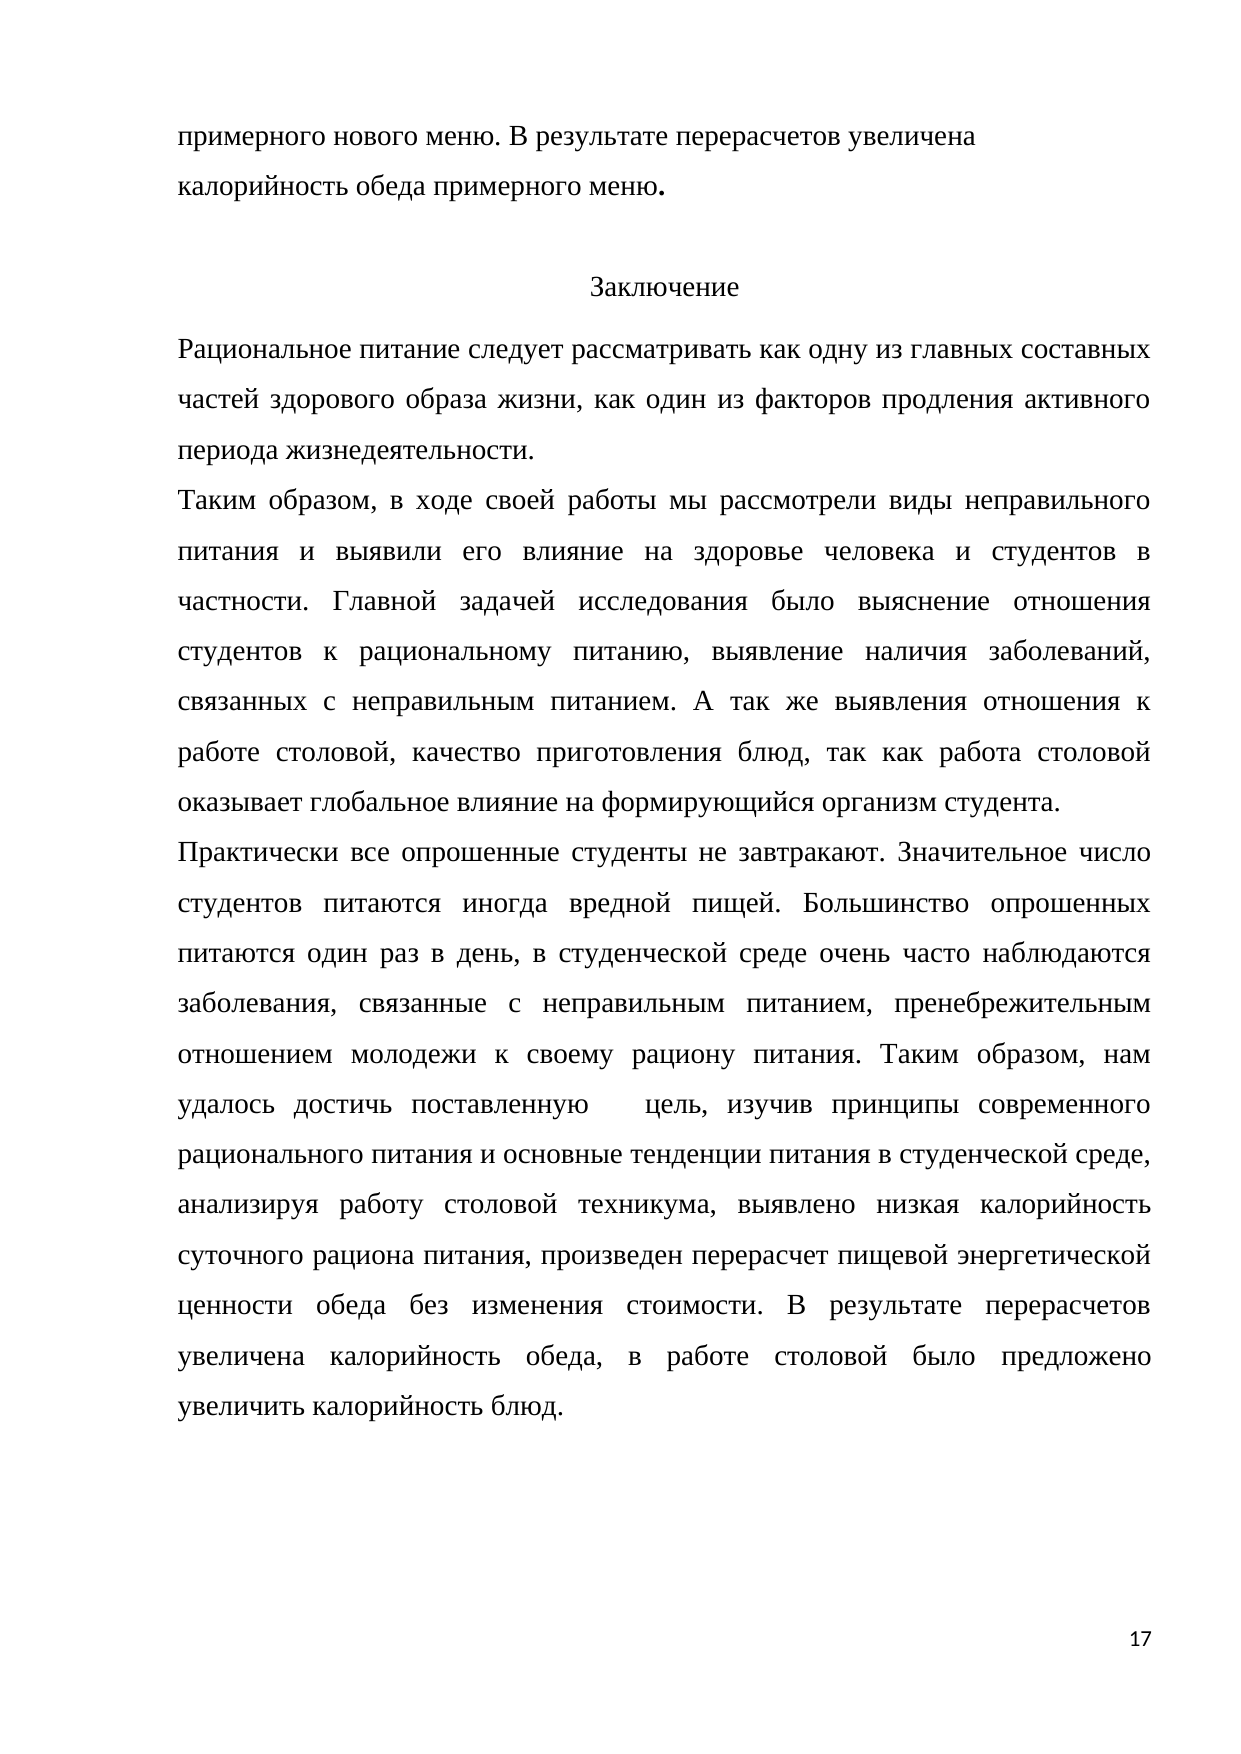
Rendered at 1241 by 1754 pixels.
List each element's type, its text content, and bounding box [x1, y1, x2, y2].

text Таким образом, в ходе своей работы мы рассмотрели виды неправильного питания и выявили его влияние на здоровье человека и студентов в частности. Главной задачей исследования было выяснение отношения студентов к рациональному питанию, выявление наличия заболеваний, связанных с неправильным питанием. А так же выявления отношения к работе столовой, качество приготовления блюд, так как работа столовой оказывает глобальное влияние на формирующийся организм студента. [177, 482, 1152, 818]
text Практически все опрошенные студенты не завтракают. Значительное число студентов питаются иногда вредной пищей. Большинство опрошенных питаются один раз в день, в студенческой среде очень часто наблюдаются заболевания, связанные с неправильным питанием, пренебрежительным отношением молодежи к своему рациону питания. Таким образом, нам удалось достичь поставленную цель, изучив принципы современного рационального питания и основные тенденции питания в студенческой среде, анализируя работу столовой техникума, выявлено низкая калорийность суточного рациона питания, произведен перерасчет пищевой энергетической ценности обеда без изменения стоимости. В результате перерасчетов увеличена калорийность обеда, в работе столовой было предложено увеличить калорийность блюд. [177, 834, 1152, 1421]
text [177, 118, 1152, 202]
text Заключение [177, 269, 1152, 303]
text Рациональное питание следует рассматривать как одну из главных составных частей здорового образа жизни, как один из факторов продления активного периода жизнедеятельности. [177, 331, 1152, 466]
